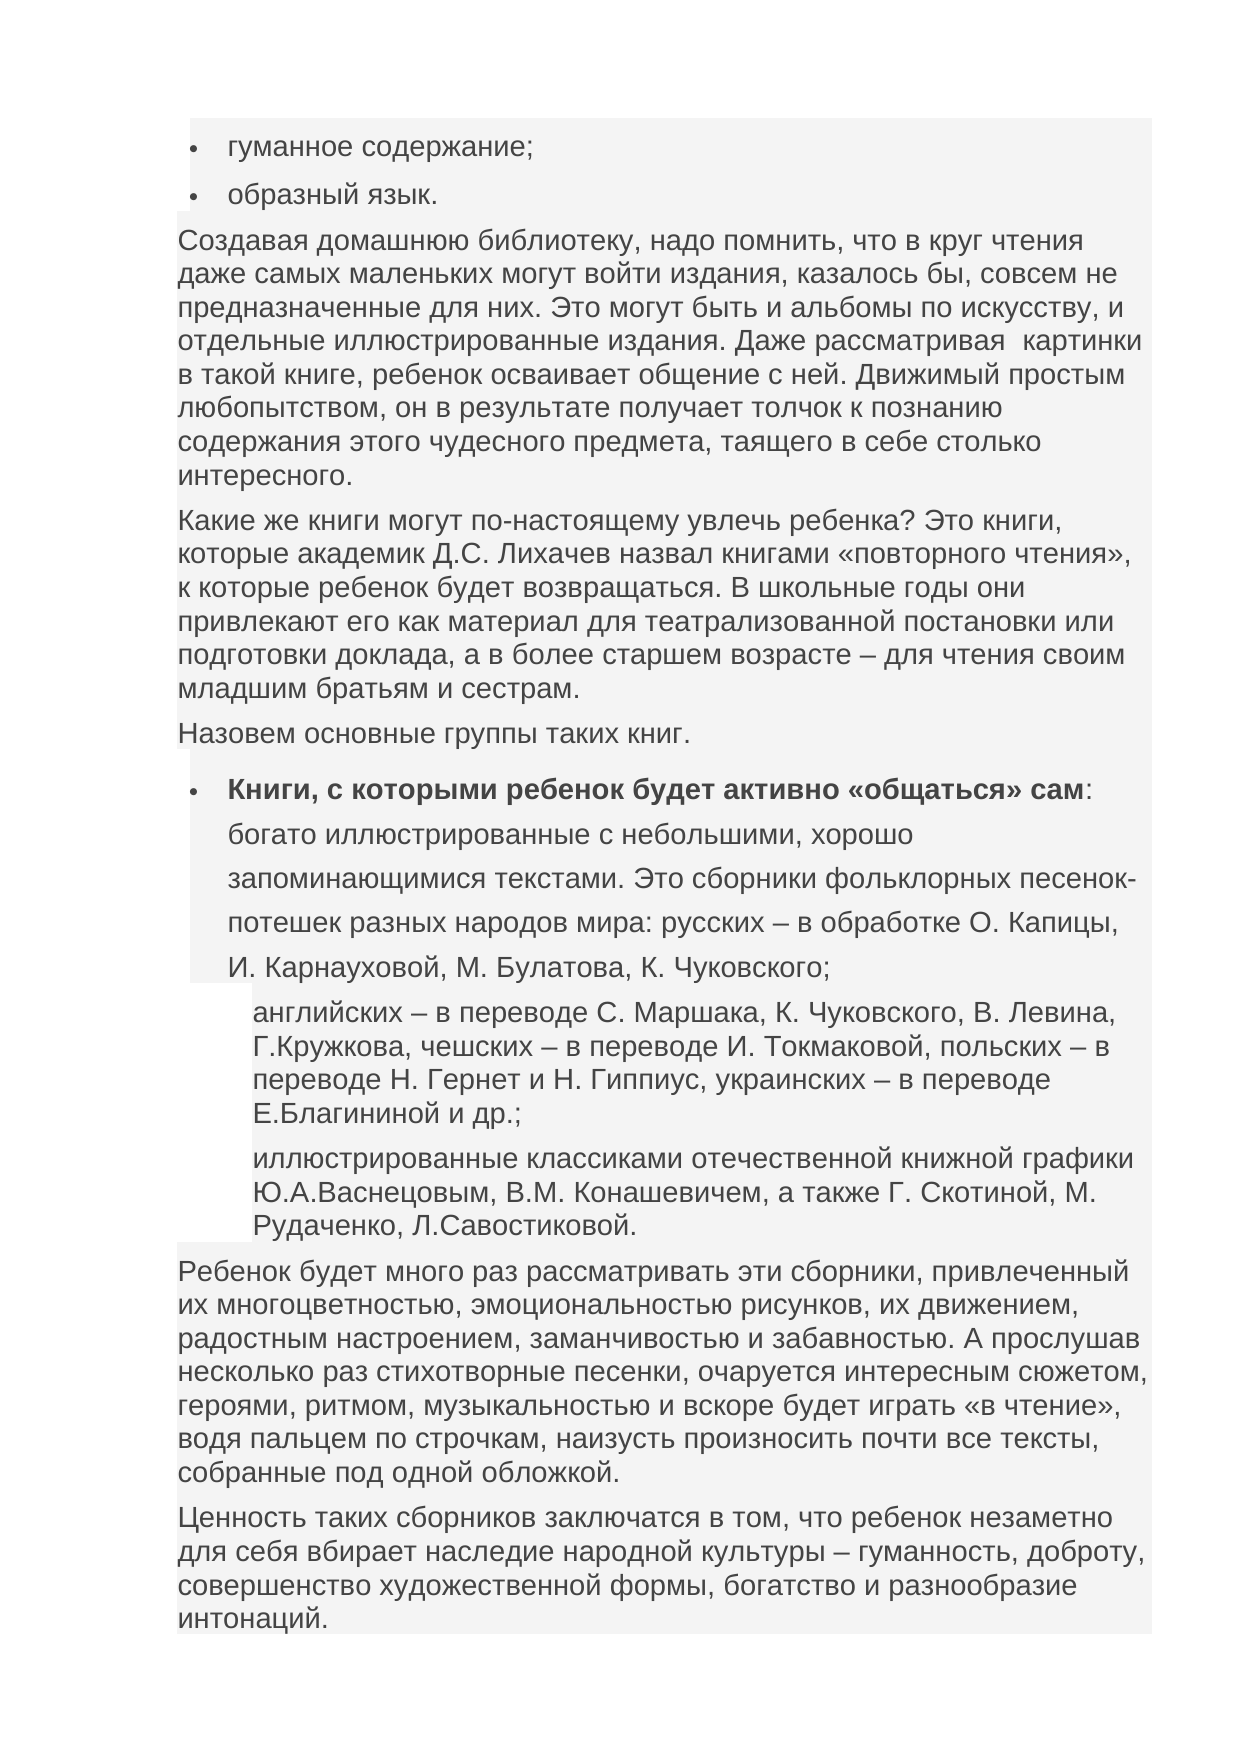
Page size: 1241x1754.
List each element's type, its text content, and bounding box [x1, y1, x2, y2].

list гуманное содержание; [190, 118, 1152, 162]
text Назовем основные группы таких книг. [177, 716, 1152, 749]
text Создавая домашнюю библиотеку, надо помнить, что в круг чтения даже самых маленьких могут войти издания, казалось бы, совсем не предназначенные для них. Это могут быть и альбомы по искусству, и отдельные иллюстрированные издания. Даже рассматривая картинки в такой книге, ребенок осваивает общение с ней. Движимый простым любопытством, он в результате получает толчок к познанию содержания этого чудесного предмета, таящего в себе столько интересного. [177, 223, 1152, 491]
text иллюстрированные классиками отечественной книжной графики Ю.А.Васнецовым, В.М. Конашевичем, а также Г. Скотиной, М. Рудаченко, Л.Савостиковой. [252, 1141, 1152, 1242]
text Ребенок будет много раз рассматривать эти сборники, привлеченный их многоцветностью, эмоциональностью рисунков, их движением, радостным настроением, заманчивостью и забавностью. А прослушав несколько раз стихотворные песенки, очаруется интересным сюжетом, героями, ритмом, музыкальностью и вскоре будет играть «в чтение», водя пальцем по строчкам, наизусть произносить почти все тексты, собранные под одной обложкой. [177, 1254, 1152, 1488]
text Ценность таких сборников заключатся в том, что ребенок незаметно для себя вбирает наследие народной культуры – гуманность, доброту, совершенство художественной формы, богатство и разнообразие интонаций. [177, 1500, 1152, 1634]
text английских – в переводе С. Маршака, К. Чуковского, В. Левина, Г.Кружкова, чешских – в переводе И. Токмаковой, польских – в переводе Н. Гернет и Н. Гиппиус, украинских – в переводе Е.Благининой и др.; [252, 995, 1152, 1129]
list образный язык. [190, 166, 1152, 211]
list Книги, с которыми ребенок будет активно «общаться» сам: богато иллюстрированные с небольшими, хорошо запоминающимися текстами. Это сборники фольклорных песенок-потешек разных народов мира: русских – в обработке О. Капицы, И. Карнауховой, М. Булатова, К. Чуковского; [190, 761, 1152, 983]
text Какие же книги могут по-настоящему увлечь ребенка? Это книги, которые академик Д.С. Лихачев назвал книгами «повторного чтения», к которые ребенок будет возвращаться. В школьные годы они привлекают его как материал для театрализованной постановки или подготовки доклада, а в более старшем возрасте – для чтения своим младшим братьям и сестрам. [177, 503, 1152, 704]
